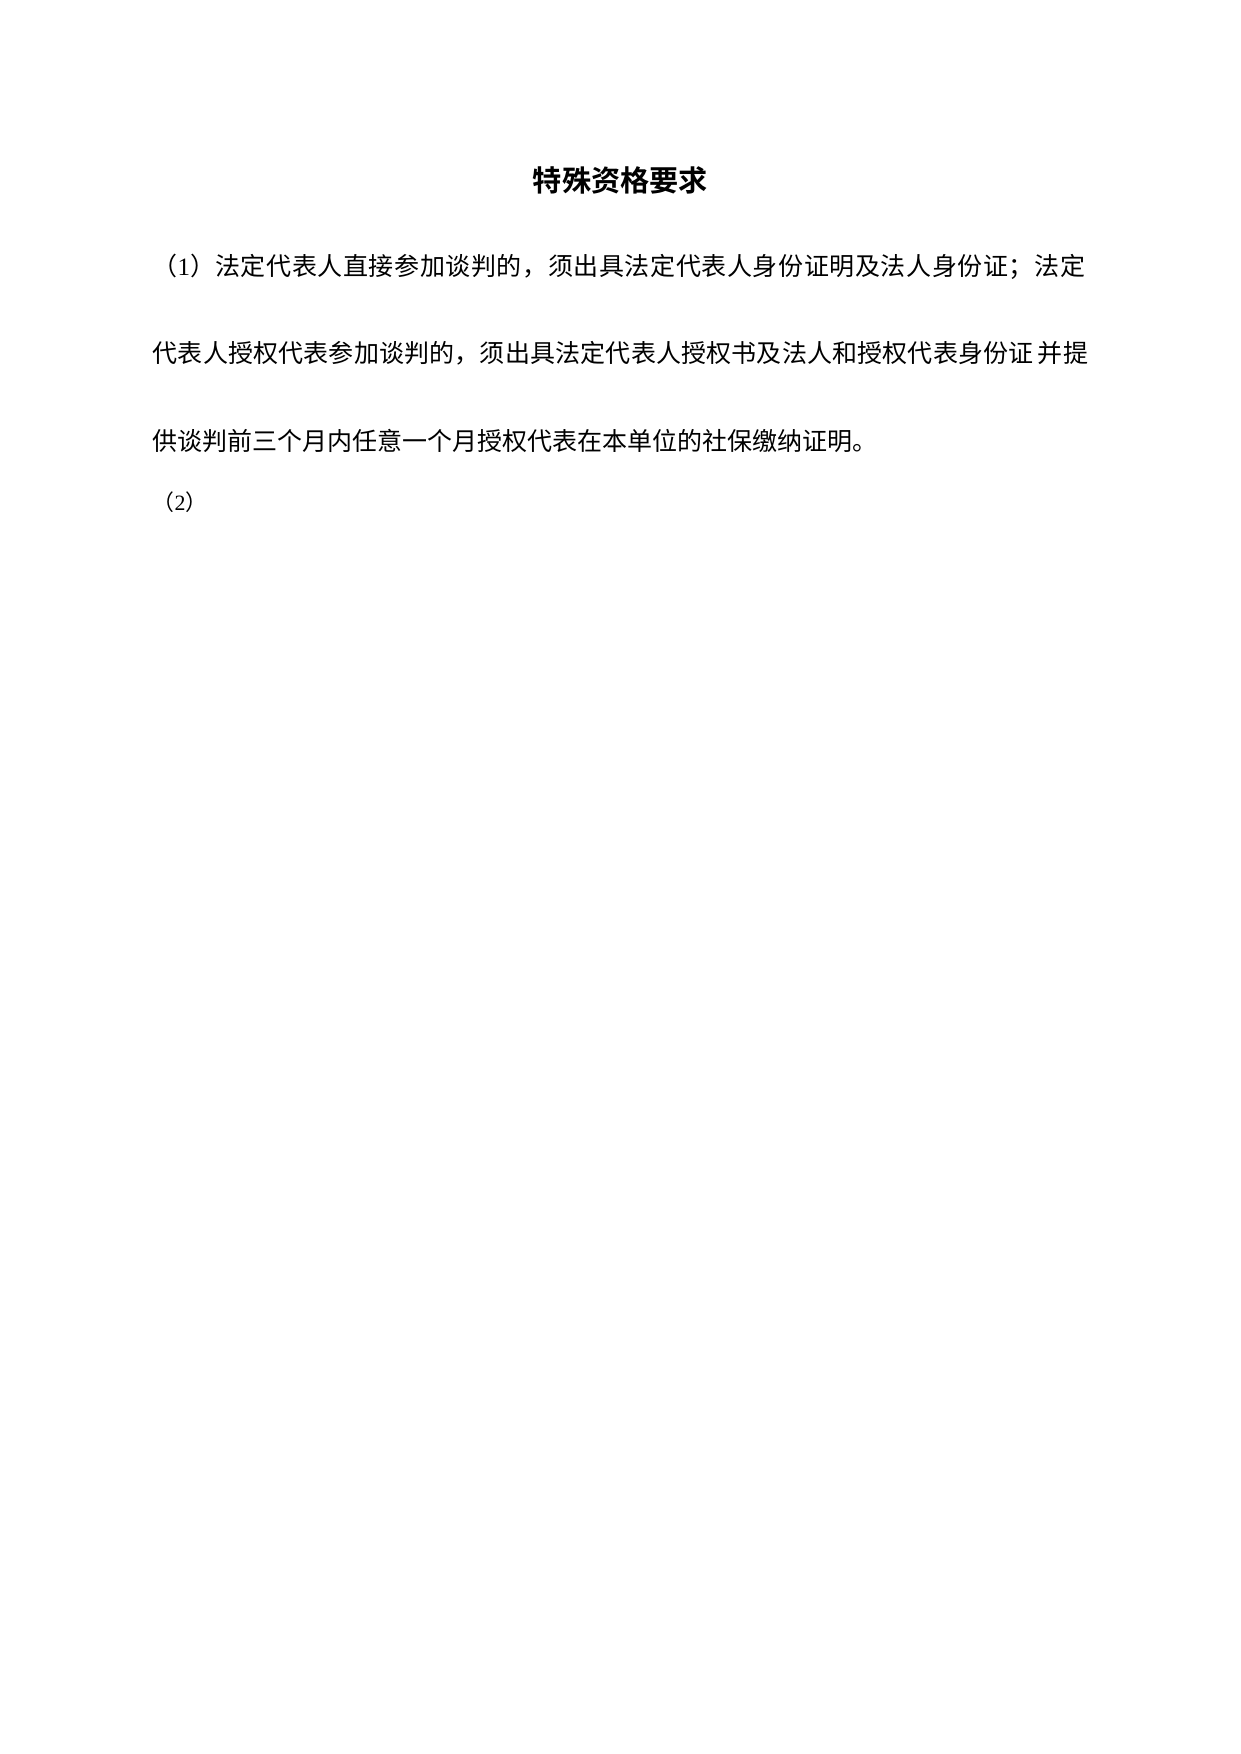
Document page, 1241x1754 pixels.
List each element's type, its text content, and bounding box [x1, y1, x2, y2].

list 特殊资格要求 [152, 146, 1088, 211]
list 法定代表人直接参加谈判的，须出具法定代表人身份证明及法人身份证；法定代表人授权代表参加谈判的，须出具法定代表人授权书及法人和授权代表身份证并提供谈判前三个月内任意一个月授权代表在本单位的社保缴纳证明。 [152, 232, 1088, 472]
